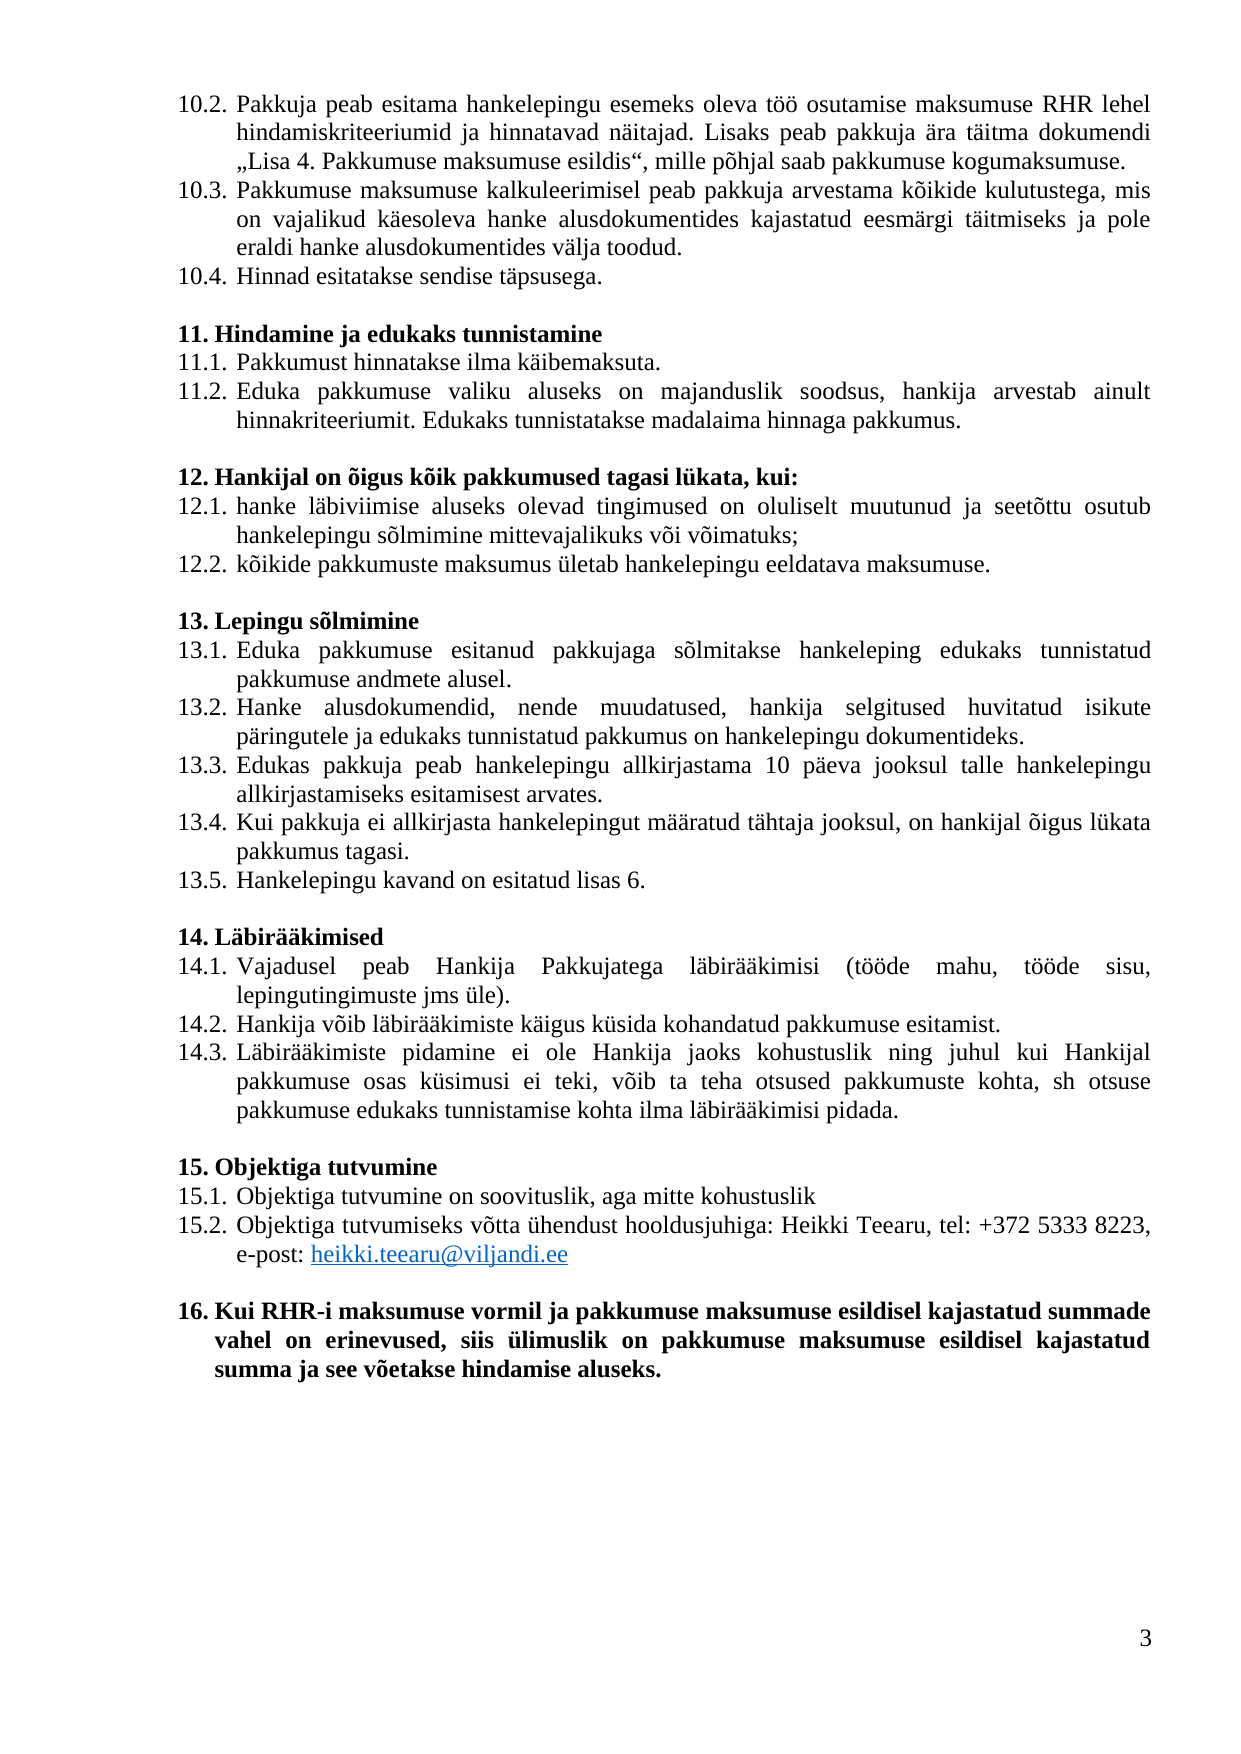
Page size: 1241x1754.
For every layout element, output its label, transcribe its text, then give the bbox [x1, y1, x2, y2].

text Eduka pakkumuse esitanud pakkujaga sõlmitakse hankeleping edukaks tunnistatud pakkumuse andmete alusel. [177, 635, 1152, 692]
text Hinnad esitatakse sendise täpsusega. [177, 261, 1152, 290]
text hanke läbiviimise aluseks olevad tingimused on oluliselt muutunud ja seetõttu osutub hankelepingu sõlmimine mittevajalikuks või võimatuks; [177, 491, 1152, 549]
text Vajadusel peab Hankija Pakkujatega läbirääkimisi (tööde mahu, tööde sisu, lepingutingimuste jms üle). [177, 951, 1152, 1009]
text kõikide pakkumuste maksumus ületab hankelepingu eeldatava maksumuse. [177, 549, 1152, 577]
text Pakkuja peab esitama hankelepingu esemeks oleva töö osutamise maksumuse RHR lehel hindamiskriteeriumid ja hinnatavad näitajad. Lisaks peab pakkuja ära täitma dokumendi „Lisa 4. Pakkumuse maksumuse esildis“, mille põhjal saab pakkumuse kogumaksumuse. [177, 89, 1152, 175]
text Kui RHR-i maksumuse vormil ja pakkumuse maksumuse esildisel kajastatud summade vahel on erinevused, siis ülimuslik on pakkumuse maksumuse esildisel kajastatud summa ja see võetakse hindamise aluseks. [177, 1296, 1152, 1382]
text Edukas pakkuja peab hankelepingu allkirjastama 10 päeva jooksul talle hankelepingu allkirjastamiseks esitamisest arvates. [177, 750, 1152, 807]
text Kui pakkuja ei allkirjasta hankelepingut määratud tähtaja jooksul, on hankijal õigus lükata pakkumus tagasi. [177, 807, 1152, 865]
text Läbirääkimised [177, 922, 1152, 951]
text Pakkumuse maksumuse kalkuleerimisel peab pakkuja arvestama kõikide kulutustega, mis on vajalikud käesoleva hanke alusdokumentides kajastatud eesmärgi täitmiseks ja pole eraldi hanke alusdokumentides välja toodud. [177, 175, 1152, 261]
text Läbirääkimiste pidamine ei ole Hankija jaoks kohustuslik ning juhul kui Hankijal pakkumuse osas küsimusi ei teki, võib ta teha otsused pakkumuste kohta, sh otsuse pakkumuse edukaks tunnistamise kohta ilma läbirääkimisi pidada. [177, 1037, 1152, 1124]
text Hanke alusdokumendid, nende muudatused, hankija selgitused huvitatud isikute päringutele ja edukaks tunnistatud pakkumus on hankelepingu dokumentideks. [177, 692, 1152, 750]
text Hankijal on õigus kõik pakkumused tagasi lükata, kui: [177, 462, 1152, 491]
text Pakkumust hinnatakse ilma käibemaksuta. [177, 347, 1152, 376]
text Objektiga tutvumine [177, 1152, 1152, 1181]
text Hankelepingu kavand on esitatud lisas 6. [177, 865, 1152, 894]
text Hindamine ja edukaks tunnistamine [177, 319, 1152, 347]
text Hankija võib läbirääkimiste käigus küsida kohandatud pakkumuse esitamist. [177, 1009, 1152, 1037]
text Lepingu sõlmimine [177, 606, 1152, 635]
text Eduka pakkumuse valiku aluseks on majanduslik soodsus, hankija arvestab ainult hinnakriteeriumit. Edukaks tunnistatakse madalaima hinnaga pakkumus. [177, 376, 1152, 434]
text Objektiga tutvumine on soovituslik, aga mitte kohustuslik [177, 1181, 1152, 1210]
text Objektiga tutvumiseks võtta ühendust hooldusjuhiga: Heikki Teearu, tel: +372 5333 8223, e-post: heikki.teearu@viljandi.ee [177, 1210, 1152, 1267]
